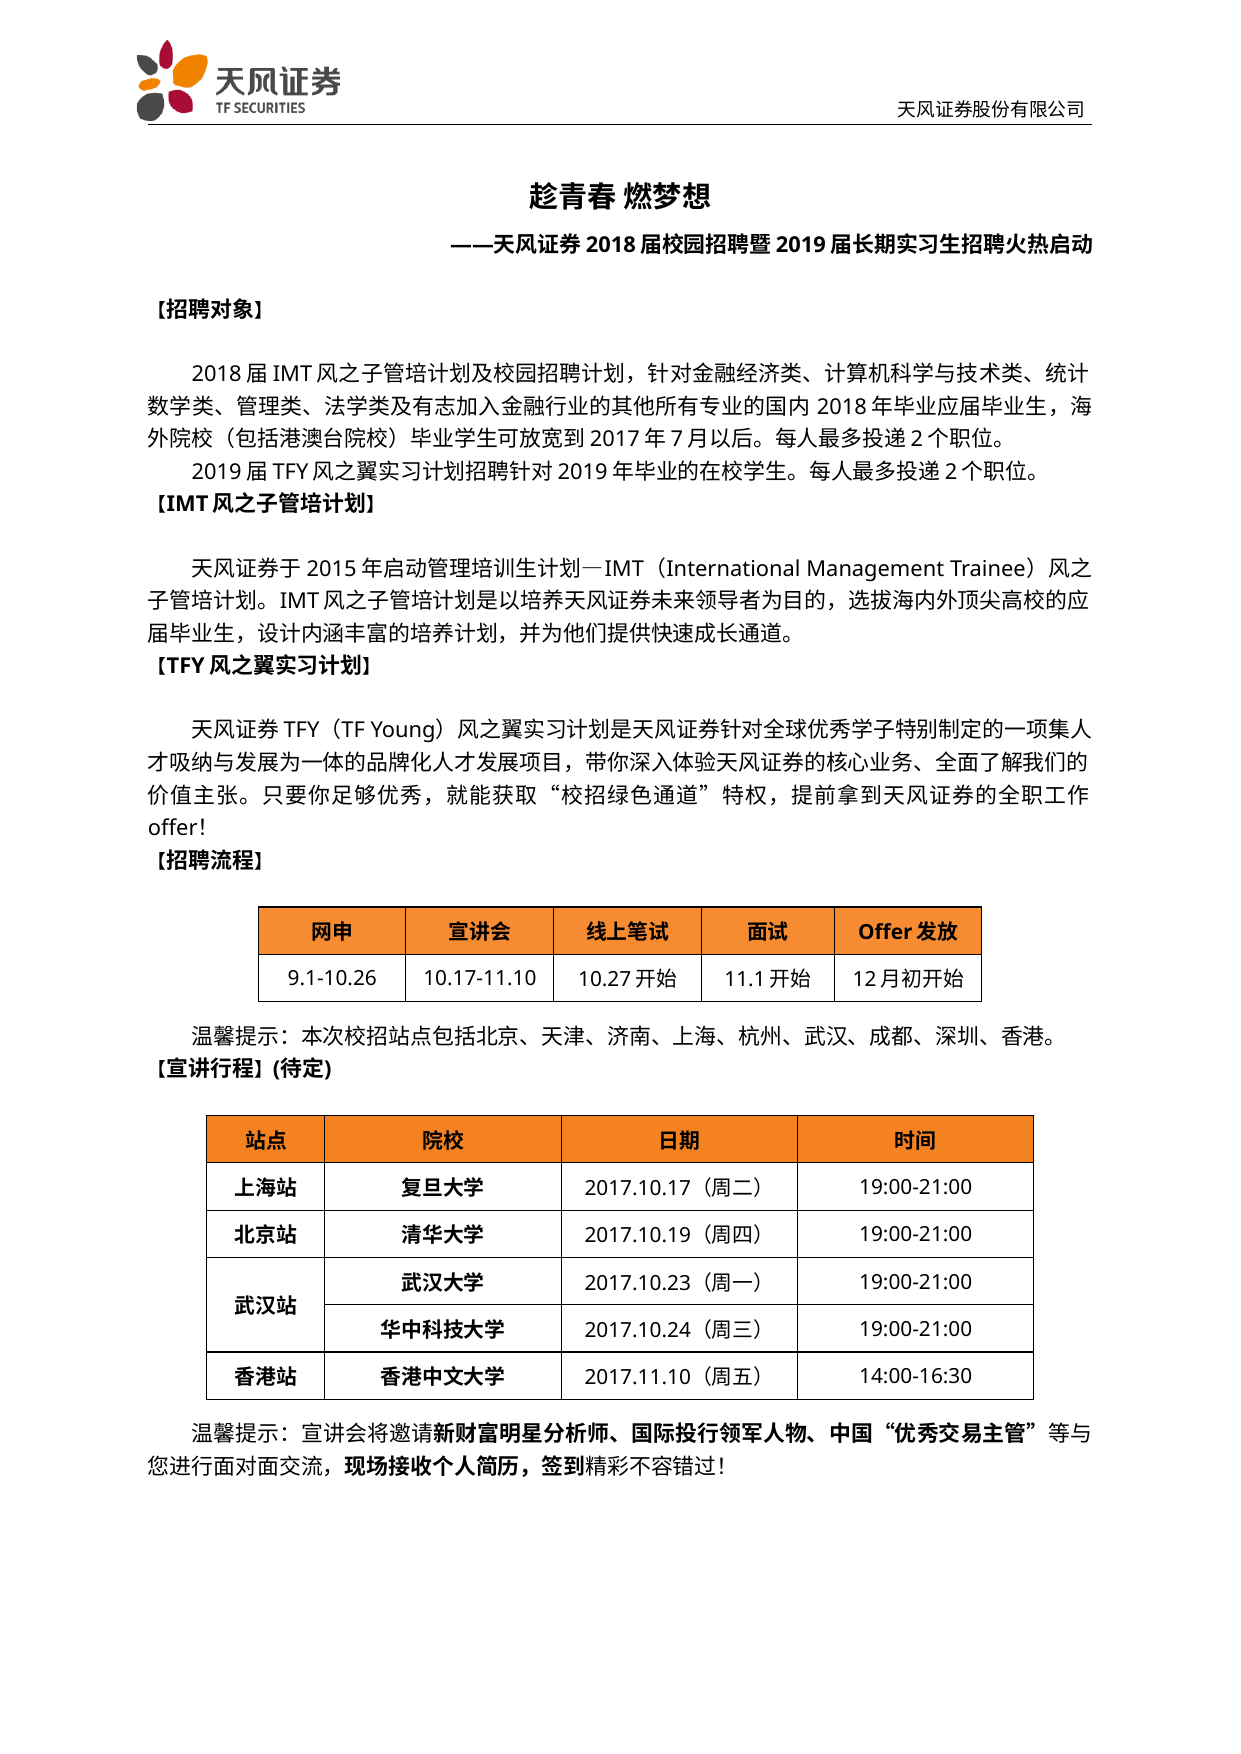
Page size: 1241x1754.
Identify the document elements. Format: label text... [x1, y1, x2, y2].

text 温馨提示：宣讲会将邀请新财富明星分析师、国际投行领军人物、中国“优秀交易主管”等与您进行面对面交流，现场接收个人简历，签到精彩不容错过！ [148, 1416, 1092, 1481]
table_cell 19:00-21:00 [798, 1305, 1033, 1351]
table_cell 香港中文大学 [325, 1353, 561, 1399]
table_cell 北京站 [207, 1211, 324, 1257]
table_header 时间 [798, 1116, 1033, 1162]
table_header 线上笔试 [554, 908, 701, 954]
text 【TFY风之翼实习计划】 [148, 648, 1092, 680]
table_cell 19:00-21:00 [798, 1163, 1033, 1209]
table_header Offer发放 [835, 908, 981, 954]
table_cell 2017.10.17（周二） [562, 1163, 797, 1209]
table_cell 12月初开始 [835, 955, 981, 1001]
text 【IMT风之子管培计划】 [148, 486, 1092, 519]
table_cell 复旦大学 [325, 1163, 561, 1209]
table_cell 10.17-11.10 [406, 955, 553, 1001]
table_cell 清华大学 [325, 1211, 561, 1257]
picture [136, 40, 340, 121]
text ——天风证券2018届校园招聘暨2019届长期实习生招聘火热启动 [148, 227, 1092, 259]
table_cell 11.1开始 [702, 955, 834, 1001]
text 天风证券TFY（TF Young）风之翼实习计划是天风证券针对全球优秀学子特别制定的一项集人才吸纳与发展为一体的品牌化人才发展项目，带你深入体验天风证券的核心业务、全面了解我们的价值主张。只要你足够优秀，就能获取“校招绿色通道”特权，提前拿到天风证券的全职工作offer！ [148, 712, 1092, 842]
table_header 站点 [207, 1116, 324, 1162]
text 【宣讲行程】(待定) [148, 1051, 1092, 1083]
table_cell 10.27开始 [554, 955, 701, 1001]
table_cell 9.1-10.26 [259, 955, 405, 1001]
text 【招聘对象】 [148, 292, 1092, 324]
table_cell 2017.11.10（周五） [562, 1353, 797, 1399]
text 2019届TFY风之翼实习计划招聘针对2019年毕业的在校学生。每人最多投递2个职位。 [148, 454, 1092, 486]
table_cell 19:00-21:00 [798, 1211, 1033, 1257]
table_cell 2017.10.24（周三） [562, 1305, 797, 1351]
table_cell 武汉站 [207, 1258, 324, 1351]
table_cell 2017.10.23（周一） [562, 1258, 797, 1304]
text 趁青春 燃梦想 [148, 162, 1092, 227]
table_cell 14:00-16:30 [798, 1353, 1033, 1399]
table_header 网申 [259, 908, 405, 954]
table_cell 2017.10.19（周四） [562, 1211, 797, 1257]
table_cell 19:00-21:00 [798, 1258, 1033, 1304]
table_cell 武汉大学 [325, 1258, 561, 1304]
table_header 院校 [325, 1116, 561, 1162]
text 2018届IMT风之子管培计划及校园招聘计划，针对金融经济类、计算机科学与技术类、统计数学类、管理类、法学类及有志加入金融行业的其他所有专业的国内2018年毕业应届毕业生，海外院校（包括港澳台院校）毕业学生可放宽到2017年7月以后。每人最多投递2个职位。 [148, 356, 1092, 454]
table_header 宣讲会 [406, 908, 553, 954]
text 天风证券于2015年启动管理培训生计划—IMT（International Management Trainee）风之子管培计划。IMT风之子管培计划是以培养天风证券未来领导者为目的，选拔海内外顶尖高校的应届毕业生，设计内涵丰富的培养计划，并为他们提供快速成长通道。 [148, 550, 1092, 648]
table_header 日期 [562, 1116, 797, 1162]
text 温馨提示：本次校招站点包括北京、天津、济南、上海、杭州、武汉、成都、深圳、香港。 [148, 1018, 1092, 1051]
table_cell 华中科技大学 [325, 1305, 561, 1351]
table_cell 上海站 [207, 1163, 324, 1209]
text 【招聘流程】 [148, 842, 1092, 875]
table_cell 香港站 [207, 1353, 324, 1399]
table_header 面试 [702, 908, 834, 954]
